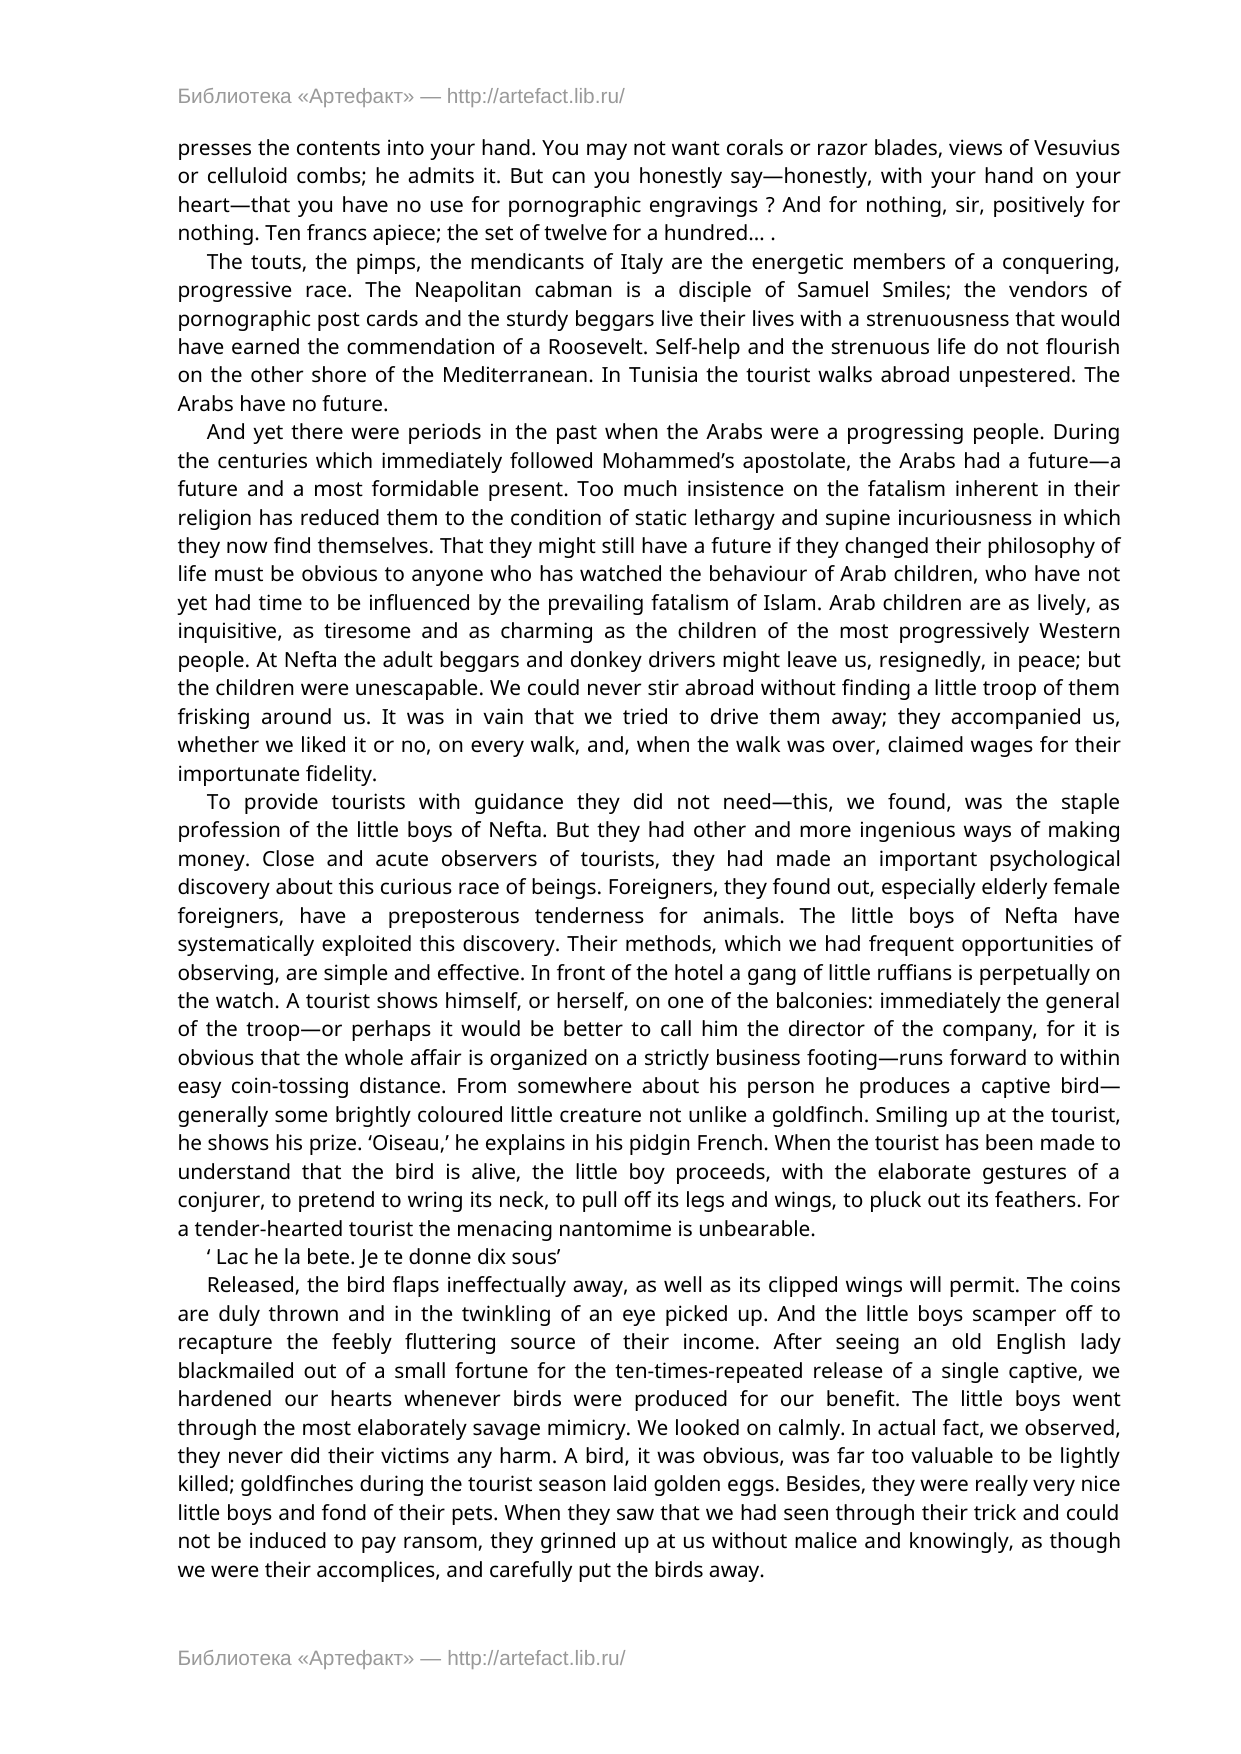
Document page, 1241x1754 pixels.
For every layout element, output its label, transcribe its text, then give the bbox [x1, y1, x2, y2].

text Released, the bird flaps ineffectually away, as well as its clipped wings will permit. The coins are duly thrown and in the twinkling of an eye picked up. And the little boys scamper off to recapture the feebly fluttering source of their income. After seeing an old English lady blackmailed out of a small fortune for the ten-times-repeated release of a single captive, we hardened our hearts whenever birds were produced for our benefit. The little boys went through the most elaborately savage mimicry. We looked on calmly. In actual fact, we observed, they never did their victims any harm. A bird, it was obvious, was far too valuable to be lightly killed; goldfinches during the tourist season laid golden eggs. Besides, they were really very nice little boys and fond of their pets. When they saw that we had seen through their trick and could not be induced to pay ransom, they grinned up at us without malice and knowingly, as though we were their accomplices, and carefully put the birds away. [177, 1271, 1122, 1583]
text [177, 133, 1122, 247]
text The touts, the pimps, the mendicants of Italy are the energetic members of a conquering, progressive race. The Neapolitan cabman is a disciple of Samuel Smiles; the vendors of pornographic post cards and the sturdy beggars live their lives with a strenuousness that would have earned the commendation of a Roosevelt. Self-help and the strenuous life do not flourish on the other shore of the Mediterranean. In Tunisia the tourist walks abroad unpestered. The Arabs have no future. [177, 247, 1122, 417]
text ‘ Lac he la bete. Je te donne dix sous’ [177, 1242, 1122, 1271]
text To provide tourists with guidance they did not need—this, we found, was the staple profession of the little boys of Nefta. But they had other and more ingenious ways of making money. Close and acute observers of tourists, they had made an important psychological discovery about this curious race of beings. Foreigners, they found out, especially elderly female foreigners, have a preposterous tenderness for animals. The little boys of Nefta have systematically exploited this discovery. Their methods, which we had frequent opportunities of observing, are simple and effective. In front of the hotel a gang of little ruffians is perpetually on the watch. A tourist shows himself, or herself, on one of the balconies: immediately the general of the troop—or perhaps it would be better to call him the director of the company, for it is obvious that the whole affair is organized on a strictly business footing—runs forward to within easy coin-tossing distance. From somewhere about his person he produces a captive bird—generally some brightly coloured little creature not unlike a goldfinch. Smiling up at the tourist, he shows his prize. ‘Oiseau,’ he explains in his pidgin French. When the tourist has been made to understand that the bird is alive, the little boy proceeds, with the elaborate gestures of a conjurer, to pretend to wring its neck, to pull off its legs and wings, to pluck out its feathers. For a tender-hearted tourist the menacing nantomime is unbearable. [177, 787, 1122, 1242]
text And yet there were periods in the past when the Arabs were a progressing people. During the centuries which immediately followed Mohammed’s apostolate, the Arabs had a future—a future and a most formidable present. Too much insistence on the fatalism inherent in their religion has reduced them to the condition of static lethargy and supine incuriousness in which they now find themselves. That they might still have a future if they changed their philosophy of life must be obvious to anyone who has watched the behaviour of Arab children, who have not yet had time to be influenced by the prevailing fatalism of Islam. Arab children are as lively, as inquisitive, as tiresome and as charming as the children of the most progressively Western people. At Nefta the adult beggars and donkey drivers might leave us, resignedly, in peace; but the children were unescapable. We could never stir abroad without finding a little troop of them frisking around us. It was in vain that we tried to drive them away; they accompanied us, whether we liked it or no, on every walk, and, when the walk was over, claimed wages for their importunate fidelity. [177, 417, 1122, 787]
